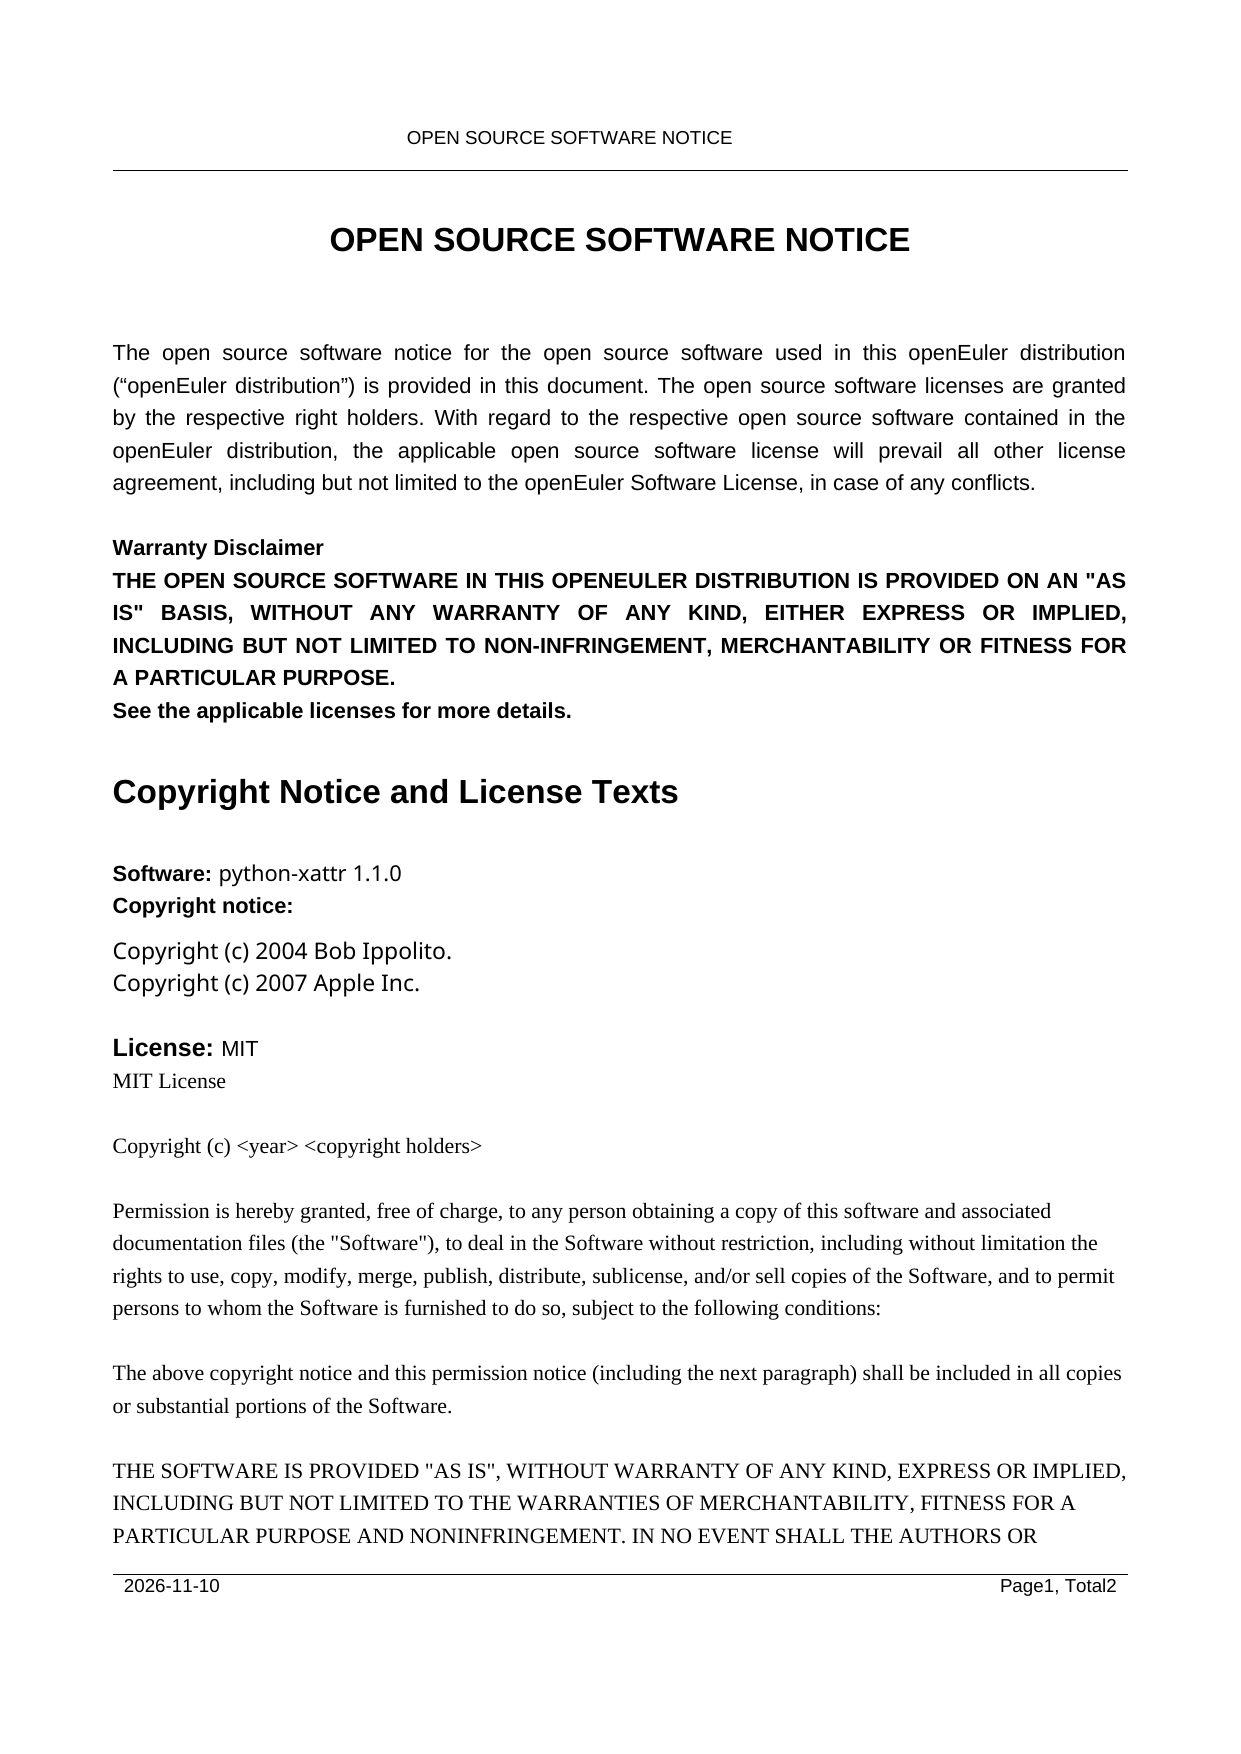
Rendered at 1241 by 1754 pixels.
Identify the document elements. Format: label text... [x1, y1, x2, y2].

text License: MIT [112, 1031, 1128, 1064]
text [112, 1064, 1128, 1551]
text THE OPEN SOURCE SOFTWARE IN THIS OPENEULER DISTRIBUTION IS PROVIDED ON AN "AS IS" BASIS, WITHOUT ANY WARRANTY OF ANY KIND, EITHER EXPRESS OR IMPLIED, INCLUDING BUT NOT LIMITED TO NON-INFRINGEMENT, MERCHANTABILITY OR FITNESS FOR A PARTICULAR PURPOSE. See the applicable licenses for more details. [112, 564, 1128, 726]
text Copyright (c) 2004 Bob Ippolito. Copyright (c) 2007 Apple Inc. [112, 934, 1128, 1031]
text OPEN SOURCE SOFTWARE NOTICE [112, 206, 1128, 271]
text Warranty Disclaimer [112, 531, 1128, 564]
text The open source software notice for the open source software used in this openEuler distribution (“openEuler distribution”) is provided in this document. The open source software licenses are granted by the respective right holders. With regard to the respective open source software contained in the openEuler distribution, the applicable open source software license will prevail all other license agreement, including but not limited to the openEuler Software License, in case of any conflicts. [112, 336, 1128, 499]
text Copyright notice: [112, 889, 1128, 921]
title Software: python-xattr 1.1.0 [112, 856, 1128, 889]
text Copyright Notice and License Texts [112, 759, 1128, 824]
